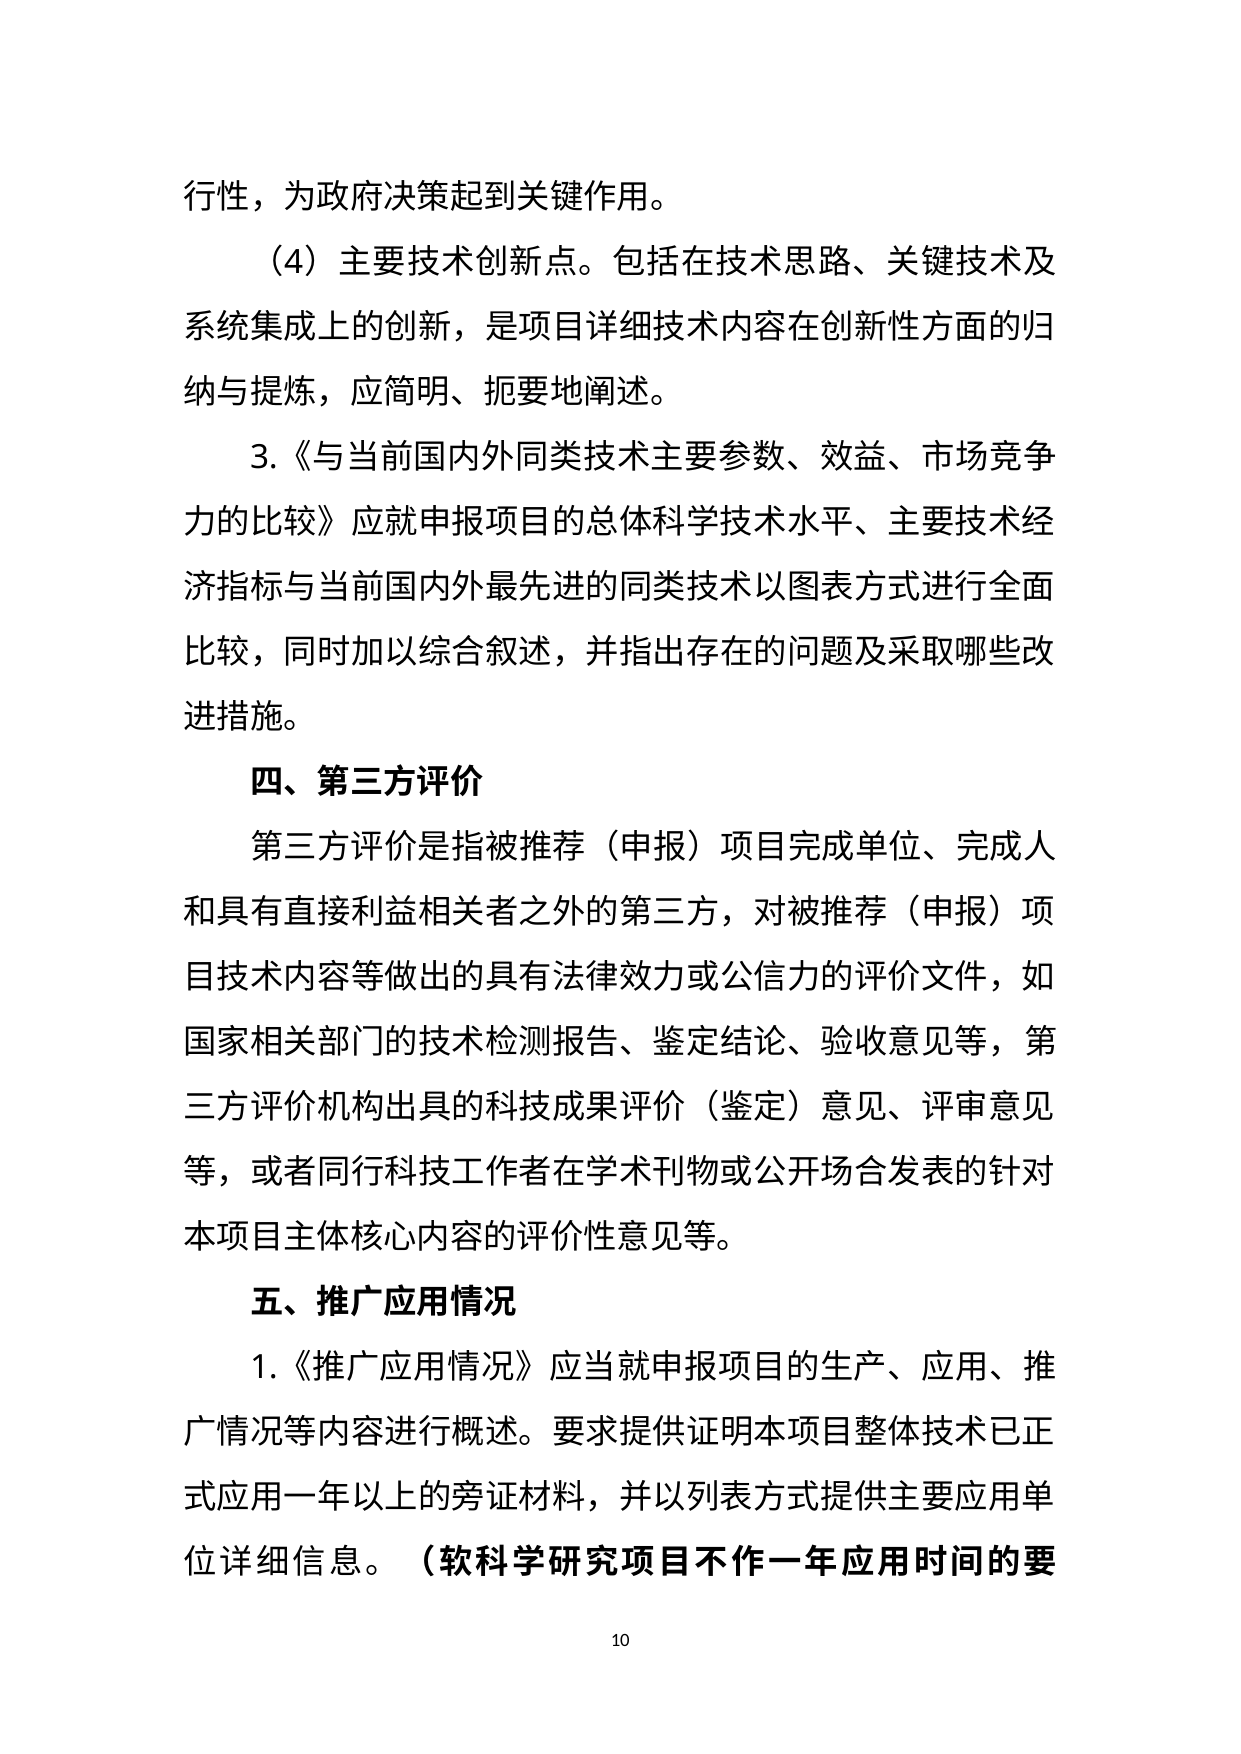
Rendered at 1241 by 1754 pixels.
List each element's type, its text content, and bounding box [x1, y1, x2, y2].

text 第三方评价是指被推荐（申报）项目完成单位、完成人和具有直接利益相关者之外的第三方，对被推荐（申报）项目技术内容等做出的具有法律效力或公信力的评价文件，如国家相关部门的技术检测报告、鉴定结论、验收意见等，第三方评价机构出具的科技成果评价（鉴定）意见、评审意见等，或者同行科技工作者在学术刊物或公开场合发表的针对本项目主体核心内容的评价性意见等。 [183, 812, 1057, 1267]
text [183, 1332, 1057, 1592]
text （4）主要技术创新点。包括在技术思路、关键技术及系统集成上的创新，是项目详细技术内容在创新性方面的归纳与提炼，应简明、扼要地阐述。 [183, 227, 1057, 422]
text 五、推广应用情况 [183, 1267, 1057, 1332]
text 四、第三方评价 [183, 747, 1057, 812]
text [183, 162, 1057, 227]
text 3.《与当前国内外同类技术主要参数、效益、市场竞争力的比较》应就申报项目的总体科学技术水平、主要技术经济指标与当前国内外最先进的同类技术以图表方式进行全面比较，同时加以综合叙述，并指出存在的问题及采取哪些改进措施。 [183, 422, 1057, 747]
